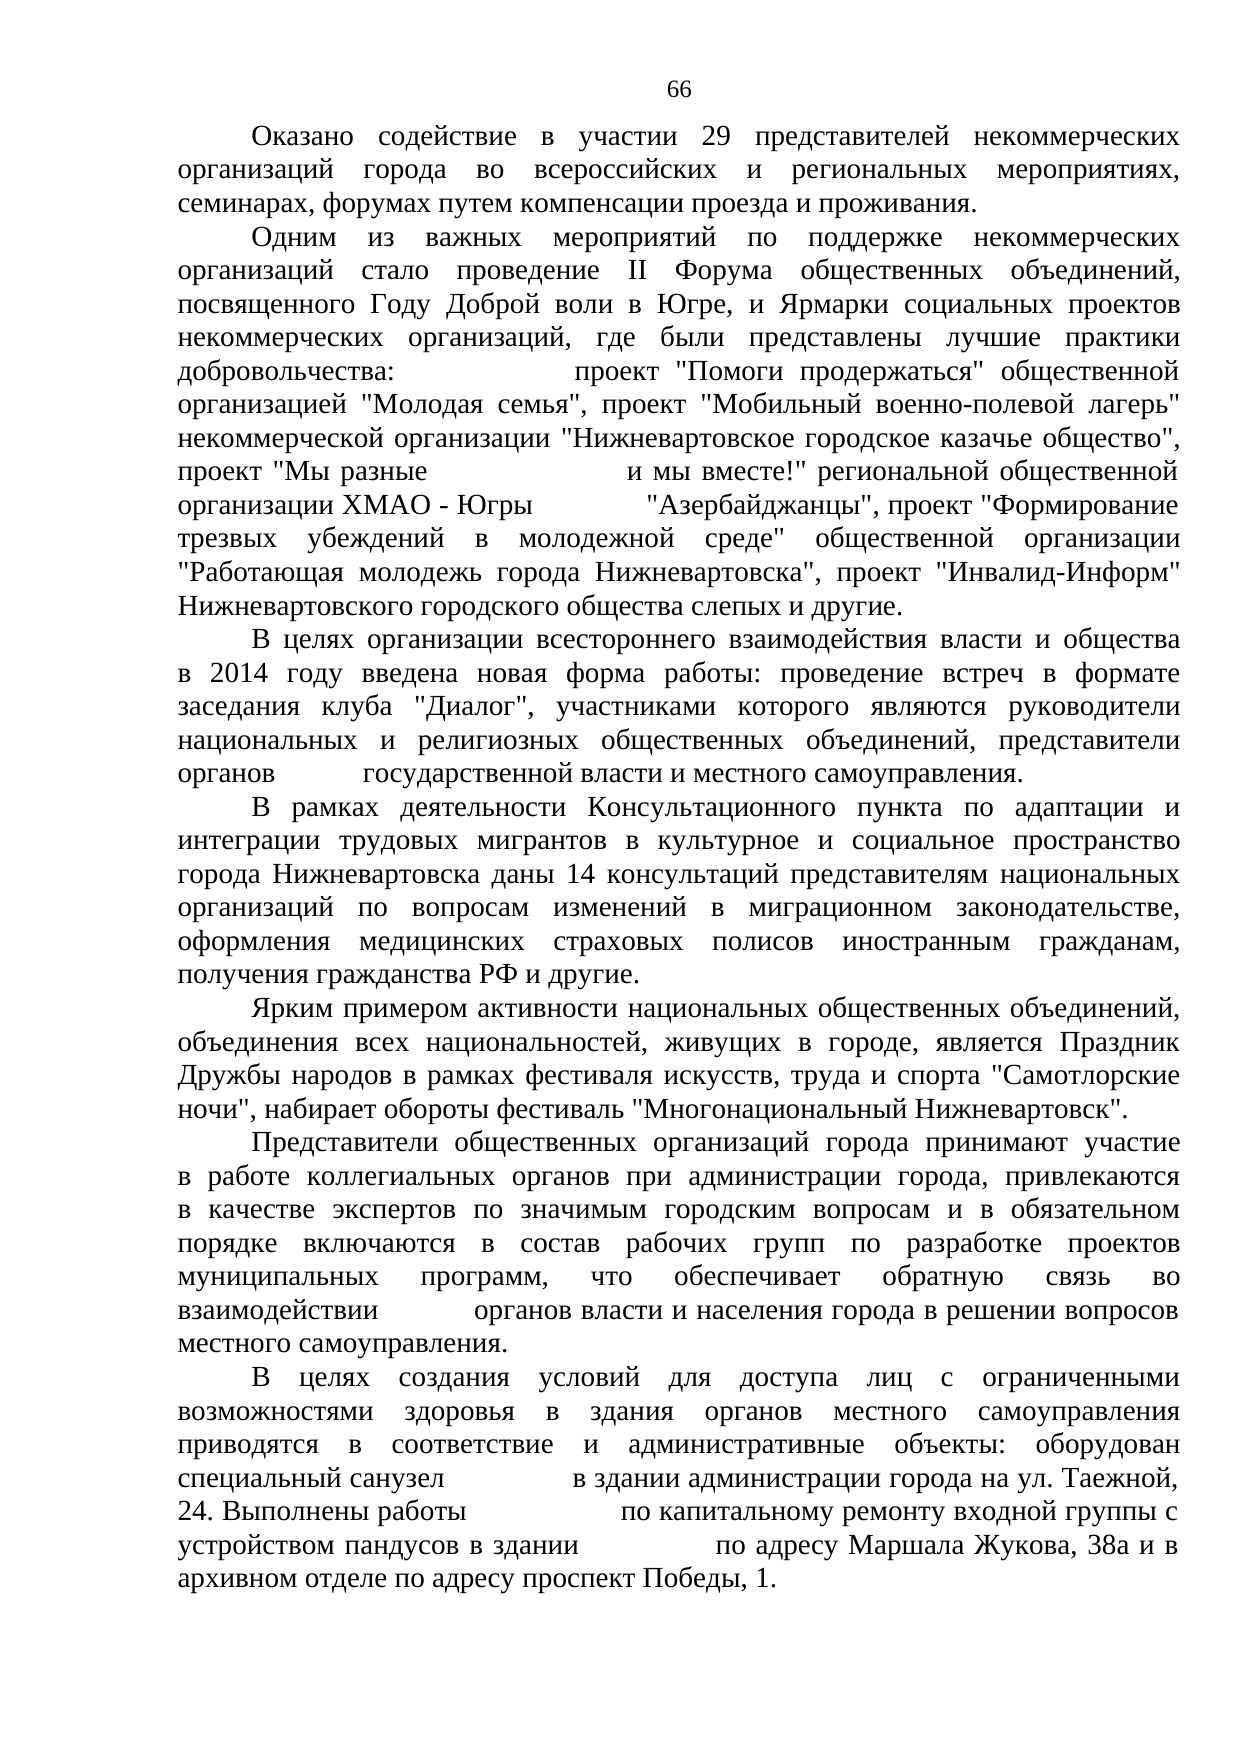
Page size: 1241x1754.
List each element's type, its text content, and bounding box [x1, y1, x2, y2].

text Ярким примером активности национальных общественных объединений, объединения всех национальностей, живущих в городе, является Праздник Дружбы народов в рамках фестиваля искусств, труда и спорта "Самотлорские ночи", набирает обороты фестиваль "Многонациональный Нижневартовск". [177, 990, 1181, 1124]
text В целях создания условий для доступа лиц с ограниченными возможностями здоровья в здания органов местного самоуправления приводятся в соответствие и административные объекты: оборудован специальный санузел в здании администрации города на ул. Таежной, 24. Выполнены работы по капитальному ремонту входной группы с устройством пандусов в здании по адресу Маршала Жукова, 38а и в архивном отделе по адресу проспект Победы, 1. [177, 1359, 1181, 1594]
text В целях организации всестороннего взаимодействия власти и общества в 2014 году введена новая форма работы: проведение встреч в формате заседания клуба "Диалог", участниками которого являются руководители национальных и религиозных общественных объединений, представители органов государственной власти и местного самоуправления. [177, 621, 1181, 789]
text Одним из важных мероприятий по поддержке некоммерческих организаций стало проведение II Форума общественных объединений, посвященного Году Доброй воли в Югре, и Ярмарки социальных проектов некоммерческих организаций, где были представлены лучшие практики добровольчества: проект "Помоги продержаться" общественной организацией "Молодая семья", проект "Мобильный военно-полевой лагерь" некоммерческой организации "Нижневартовское городское казачье общество", проект "Мы разные и мы вместе!" региональной общественной организации ХМАО - Югры "Азербайджанцы", проект "Формирование трезвых убеждений в молодежной среде" общественной организации "Работающая молодежь города Нижневартовска", проект "Инвалид-Информ" Нижневартовского городского общества слепых и другие. [177, 219, 1181, 621]
text Представители общественных организаций города принимают участие в работе коллегиальных органов при администрации города, привлекаются в качестве экспертов по значимым городским вопросам и в обязательном порядке включаются в состав рабочих групп по разработке проектов муниципальных программ, что обеспечивает обратную связь во взаимодействии органов власти и населения города в решении вопросов местного самоуправления. [177, 1124, 1181, 1359]
text В рамках деятельности Консультационного пункта по адаптации и интеграции трудовых мигрантов в культурное и социальное пространство города Нижневартовска даны 14 консультаций представителям национальных организаций по вопросам изменений в миграционном законодательстве, оформления медицинских страховых полисов иностранным гражданам, получения гражданства РФ и другие. [177, 789, 1181, 990]
text Оказано содействие в участии 29 представителей некоммерческих организаций города во всероссийских и региональных мероприятиях, семинарах, форумах путем компенсации проезда и проживания. [177, 118, 1181, 219]
